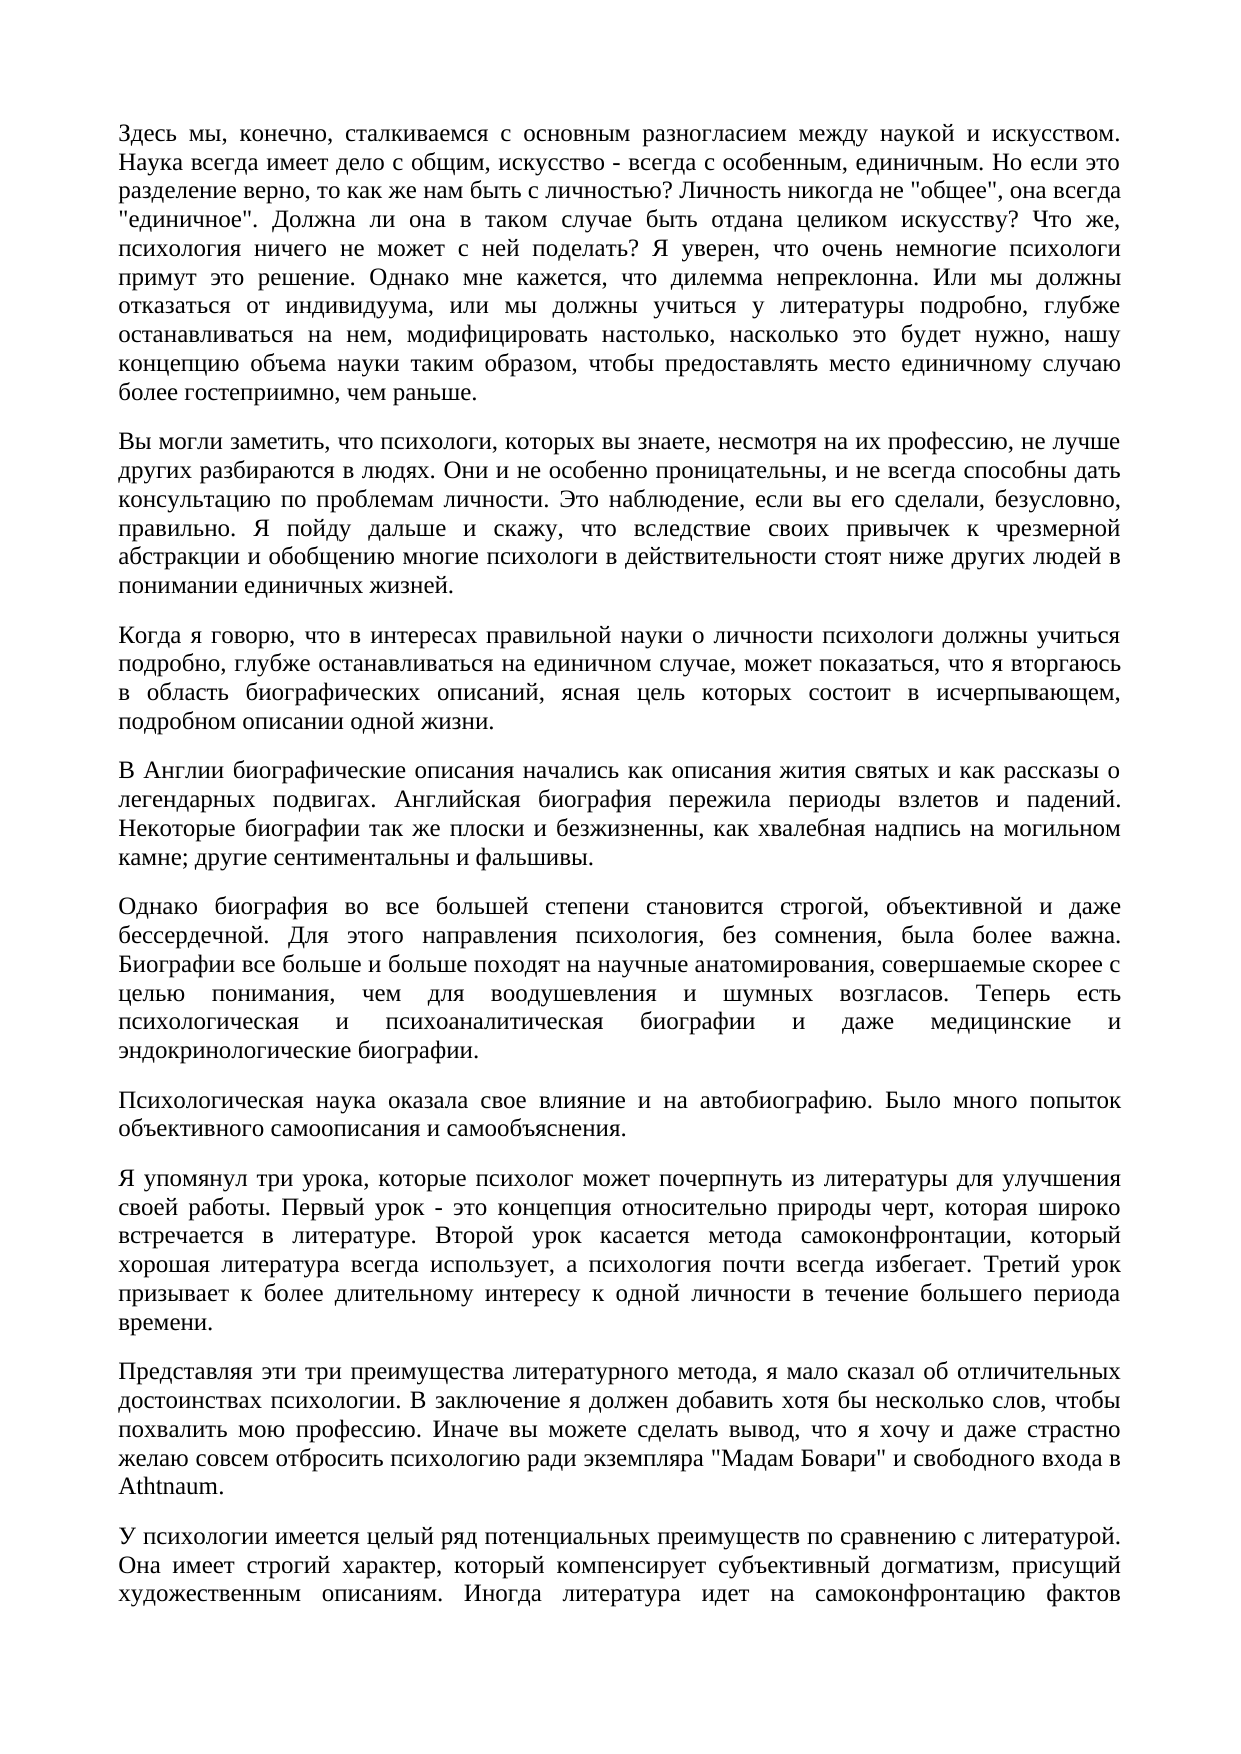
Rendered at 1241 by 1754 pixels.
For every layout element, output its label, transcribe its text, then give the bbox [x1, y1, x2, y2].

text Здесь мы, конечно, сталкиваемся с основным разногласием между наукой и искусством. Наука всегда имеет дело с общим, искусство - всегда с особенным, единичным. Но если это разделение верно, то как же нам быть с личностью? Личность никогда не "общее", она всегда "единичное". Должна ли она в таком случае быть отдана целиком искусству? Что же, психология ничего не может с ней поделать? Я уверен, что очень немногие психологи примут это решение. Однако мне кажется, что дилемма непреклонна. Или мы должны отказаться от индивидуума, или мы должны учиться у литературы подробно, глубже останавливаться на нем, модифицировать настолько, насколько это будет нужно, нашу концепцию объема науки таким образом, чтобы предоставлять место единичному случаю более гостеприимно, чем раньше. [118, 118, 1122, 406]
text Я упомянул три урока, которые психолог может почерпнуть из литературы для улучшения своей работы. Первый урок - это концепция относительно природы черт, которая широко встречается в литературе. Второй урок касается метода самоконфронтации, который хорошая литература всегда использует, а психология почти всегда избегает. Третий урок призывает к более длительному интересу к одной личности в течение большего периода времени. [118, 1163, 1122, 1336]
text Вы могли заметить, что психологи, которых вы знаете, несмотря на их профессию, не лучше других разбираются в людях. Они и не особенно проницательны, и не всегда способны дать консультацию по проблемам личности. Это наблюдение, если вы его сделали, безусловно, правильно. Я пойду дальше и скажу, что вследствие своих привычек к чрезмерной абстракции и обобщению многие психологи в действительности стоят ниже других людей в понимании единичных жизней. [118, 426, 1122, 599]
text В Англии биографические описания начались как описания жития святых и как рассказы о легендарных подвигах. Английская биография пережила периоды взлетов и падений. Некоторые биографии так же плоски и безжизненны, как хвалебная надпись на могильном камне; другие сентиментальны и фальшивы. [118, 756, 1122, 871]
text Психологическая наука оказала свое влияние и на автобиографию. Было много попыток объективного самоописания и самообъяснения. [118, 1085, 1122, 1142]
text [118, 1521, 1122, 1607]
text Представляя эти три преимущества литературного метода, я мало сказал об отличительных достоинствах психологии. В заключение я должен добавить хотя бы несколько слов, чтобы похвалить мою профессию. Иначе вы можете сделать вывод, что я хочу и даже страстно желаю совсем отбросить психологию ради экземпляра "Мадам Бовари" и свободного входа в Athtnaum. [118, 1356, 1122, 1500]
text Когда я говорю, что в интересах правильной науки о личности психологи должны учиться подробно, глубже останавливаться на единичном случае, может показаться, что я вторгаюсь в область биографических описаний, ясная цель которых состоит в исчерпывающем, подробном описании одной жизни. [118, 620, 1122, 735]
text Однако биография во все большей степени становится строгой, объективной и даже бессердечной. Для этого направления психология, без сомнения, была более важна. Биографии все больше и больше походят на научные анатомирования, совершаемые скорее с целью понимания, чем для воодушевления и шумных возгласов. Теперь есть психологическая и психоаналитическая биографии и даже медицинские и эндокринологические биографии. [118, 891, 1122, 1064]
